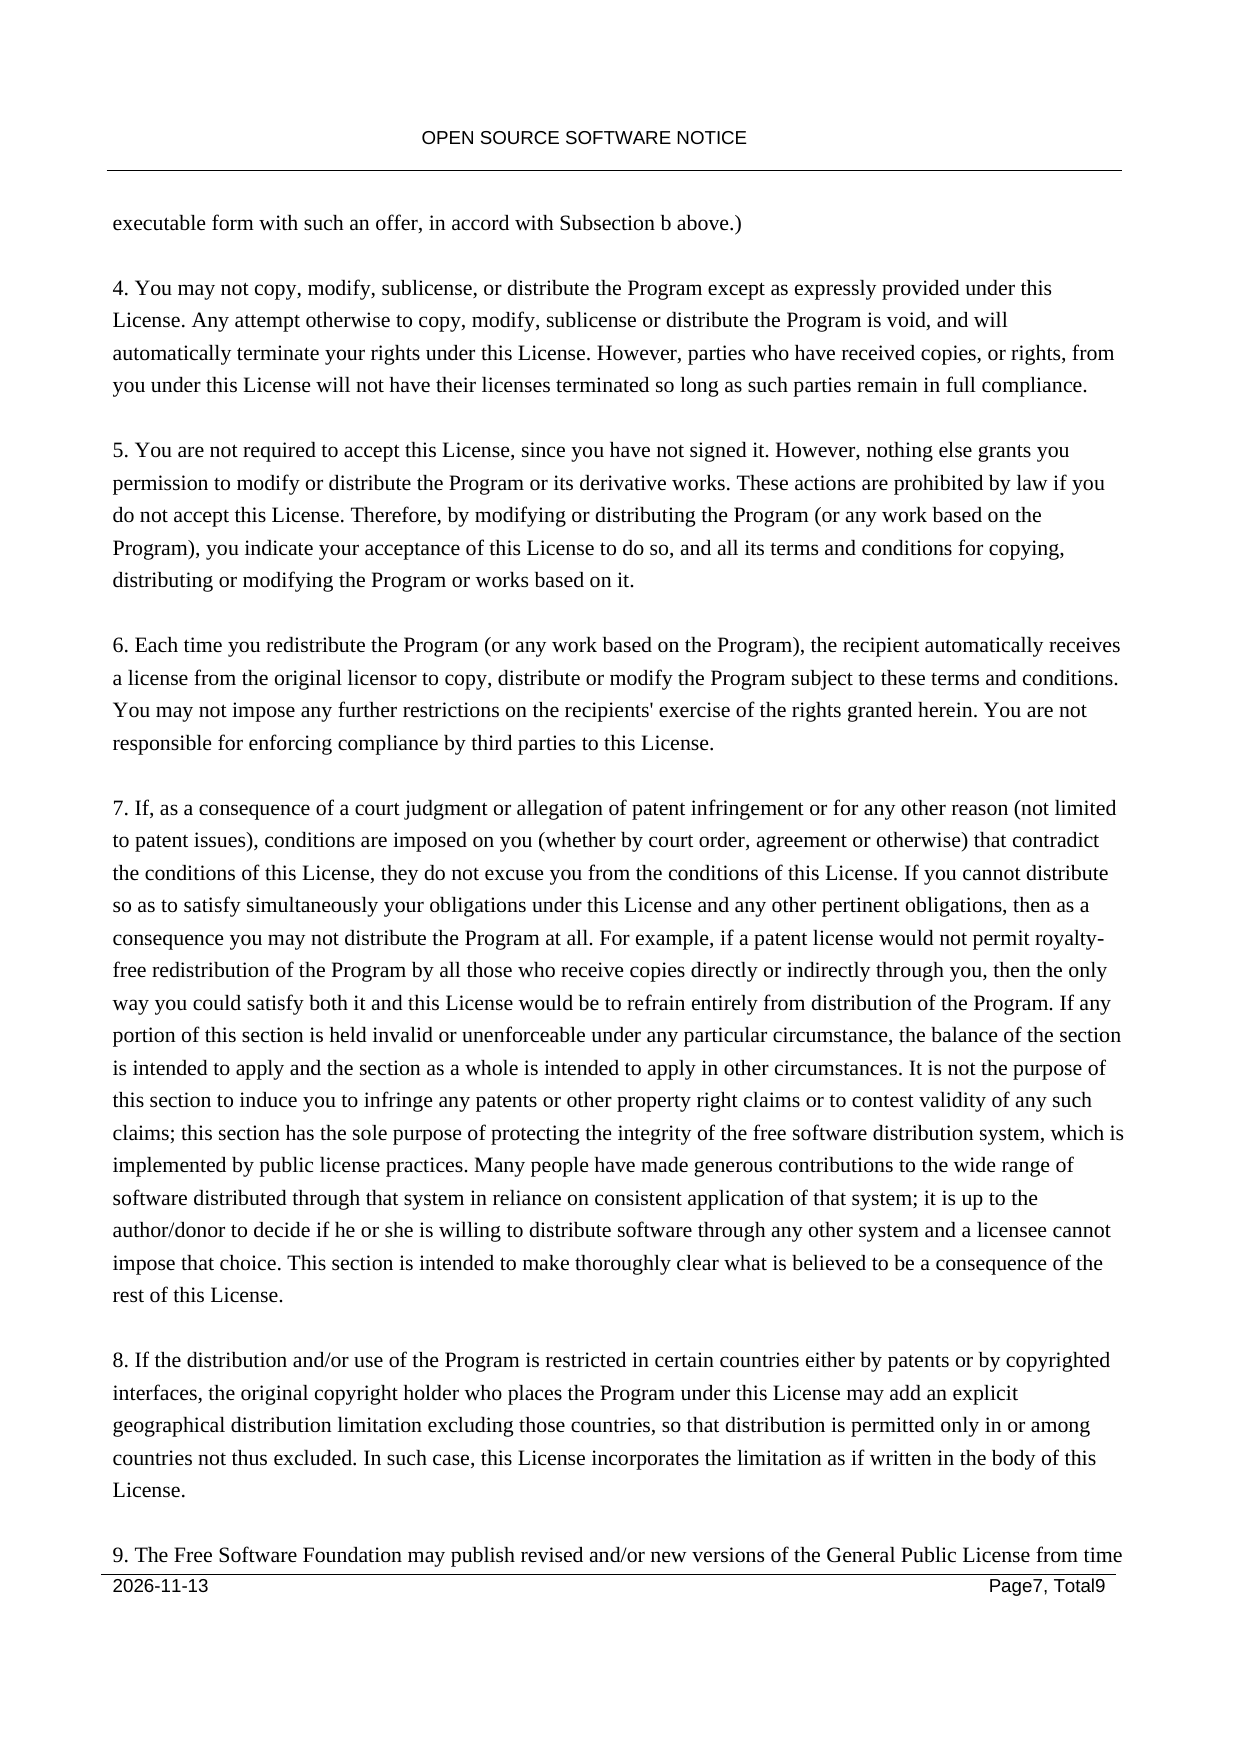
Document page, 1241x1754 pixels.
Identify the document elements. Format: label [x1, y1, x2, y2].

text [112, 206, 1128, 1571]
